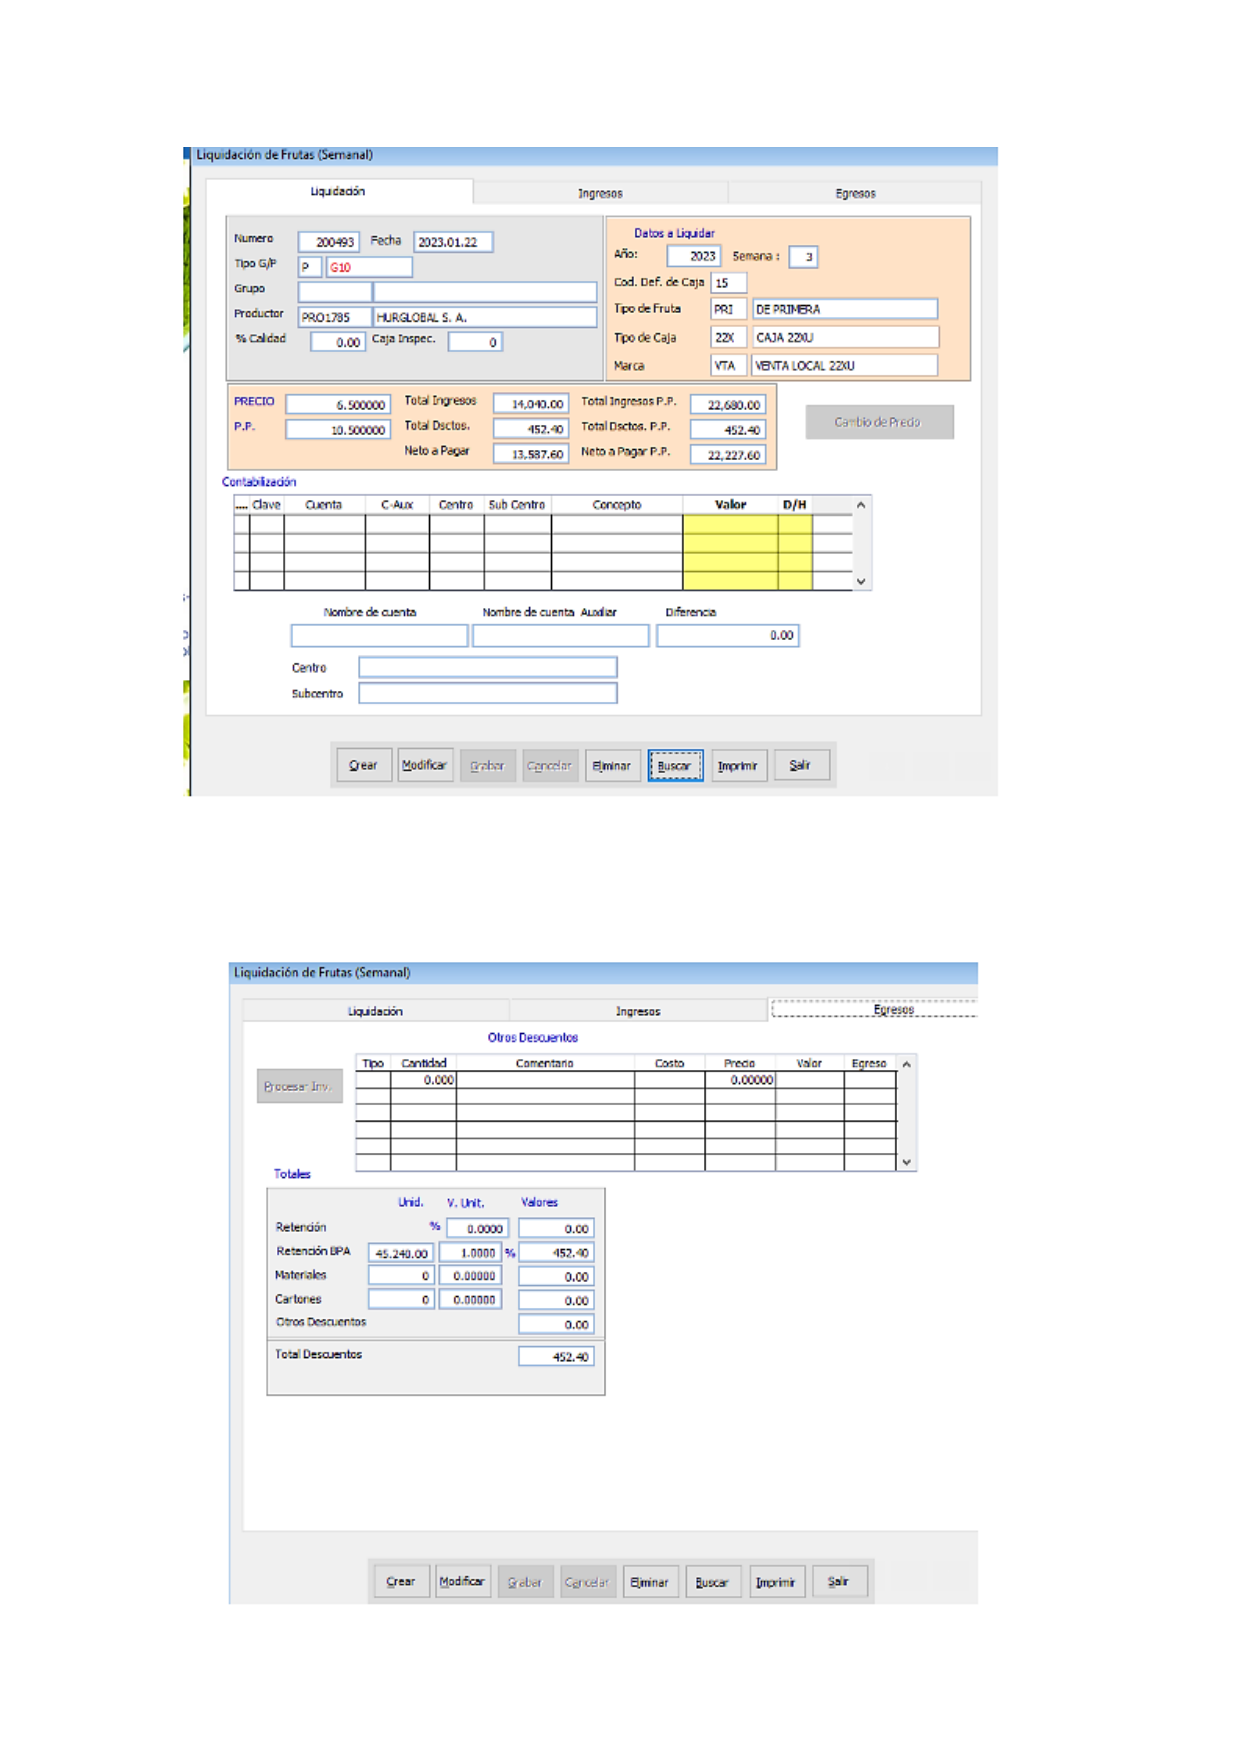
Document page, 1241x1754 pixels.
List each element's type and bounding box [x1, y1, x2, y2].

picture [182, 147, 1017, 798]
picture [226, 961, 983, 1606]
